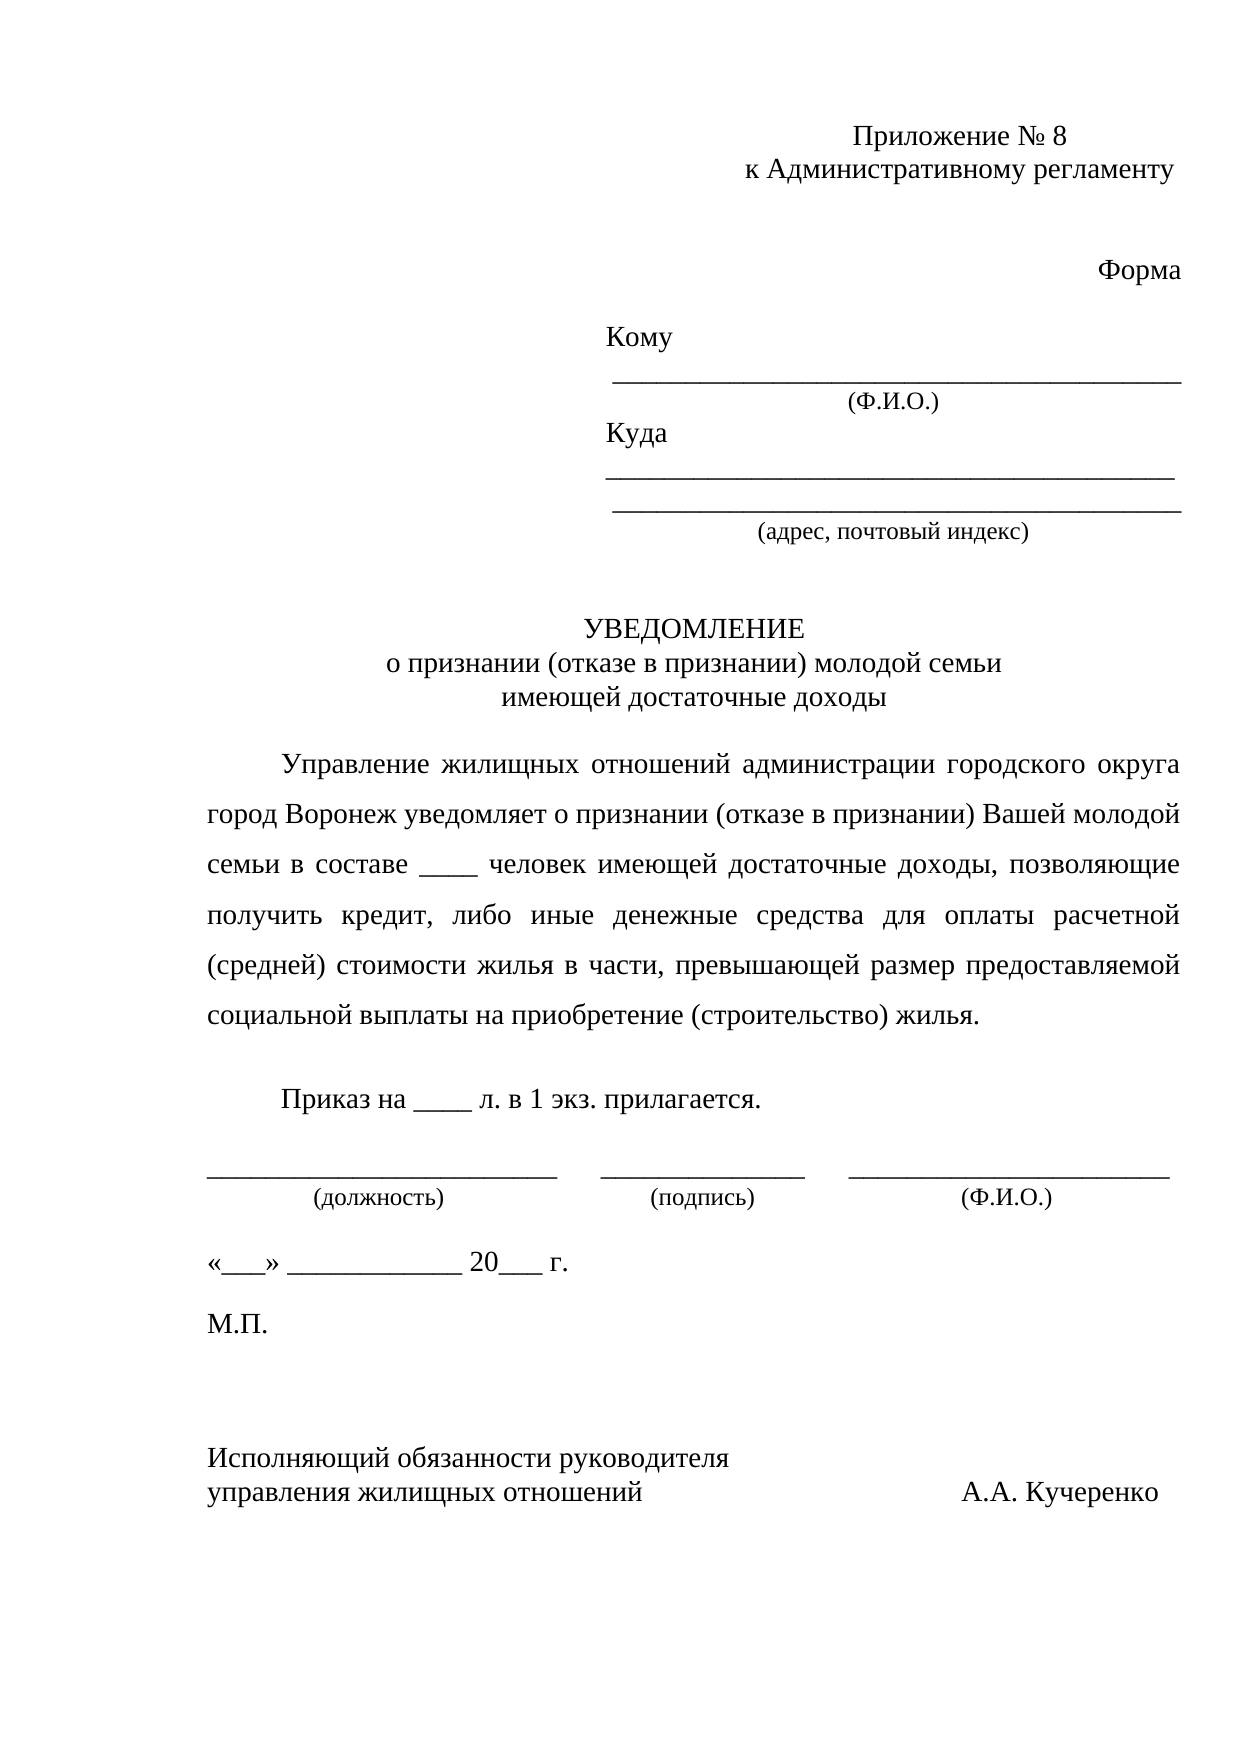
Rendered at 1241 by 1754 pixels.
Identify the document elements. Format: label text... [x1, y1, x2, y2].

text имеющей достаточные доходы [207, 679, 1181, 712]
text (адрес, почтовый индекс) [606, 516, 1181, 544]
text «___» ____________ 20___ г. [207, 1244, 1181, 1278]
text _______________________________________ [606, 353, 1181, 386]
text Форма [207, 252, 1181, 286]
text Приложение № 8 [738, 118, 1181, 152]
text (Ф.И.О.) [606, 386, 1181, 415]
text Кому [606, 319, 1181, 353]
table_header Исполняющий обязанности руководителя управления жилищных отношений [196, 1441, 856, 1508]
text УВЕДОМЛЕНИЕ [207, 612, 1181, 645]
text (должность) (подпись) (Ф.И.О.) [207, 1182, 1181, 1211]
text _______________________________________ [606, 482, 1181, 516]
text к Административному регламенту [738, 152, 1181, 185]
text о признании (отказе в признании) молодой семьи [207, 645, 1181, 679]
text Приказ на ____ л. в 1 экз. прилагается. [207, 1081, 1181, 1115]
text Куда _______________________________________ [606, 415, 1181, 482]
table_header А.А. Кучеренко [856, 1441, 1170, 1508]
text Управление жилищных отношений администрации городского округа город Воронеж уведомляет о признании (отказе в признании) Вашей молодой семьи в составе ____ человек имеющей достаточные доходы, позволяющие получить кредит, либо иные денежные средства для оплаты расчетной (средней) стоимости жилья в части, превышающей размер предоставляемой социальной выплаты на приобретение (строительство) жилья. [207, 746, 1181, 1031]
text ________________________ ______________ ______________________ [207, 1148, 1181, 1182]
text М.П. [207, 1306, 1181, 1340]
